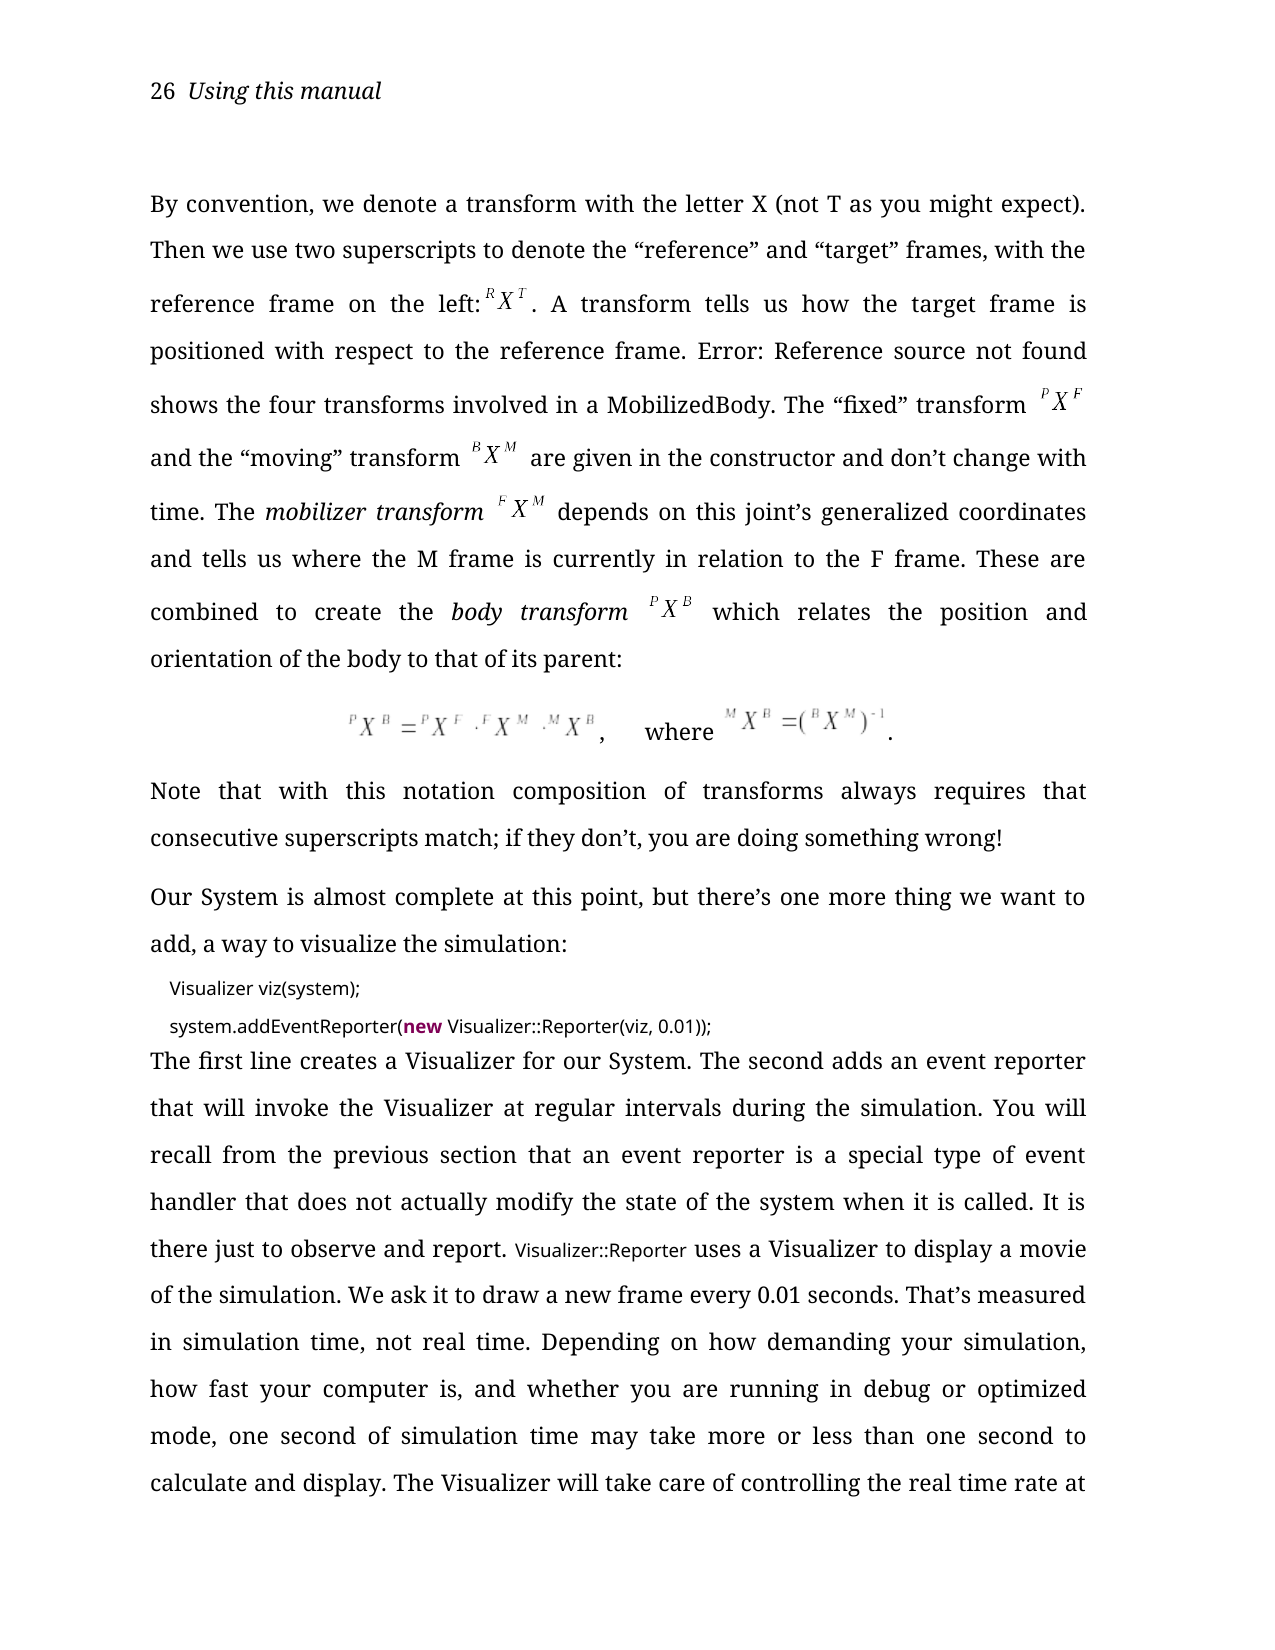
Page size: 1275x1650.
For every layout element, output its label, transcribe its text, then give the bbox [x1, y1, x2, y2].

text Our System is almost complete at this point, but there’s one more thing we want to add, a way to visualize the simulation: [150, 881, 1087, 959]
text , where . [150, 703, 1087, 747]
text system.addEventReporter(new Visualizer::Reporter(viz, 0.01)); [150, 1013, 1087, 1039]
text Note that with this notation composition of transforms always requires that consecutive superscripts match; if they don’t, you are doing something wrong! [150, 775, 1087, 853]
text By convention, we denote a transform with the letter X (not T as you might expect). Then we use two superscripts to denote the “reference” and “target” frames, with the reference frame on the left:. A transform tells us how the target frame is positioned with respect to the reference frame. Figure 5 shows the four transforms involved in a MobilizedBody. The “fixed” transform and the “moving” transform are given in the constructor and don’t change with time. The mobilizer transform depends on this joint’s generalized coordinates and tells us where the M frame is currently in relation to the F frame. These are combined to create the body transform which relates the position and orientation of the body to that of its parent: [150, 187, 1087, 674]
text Visualizer viz(system); [150, 975, 1087, 1001]
